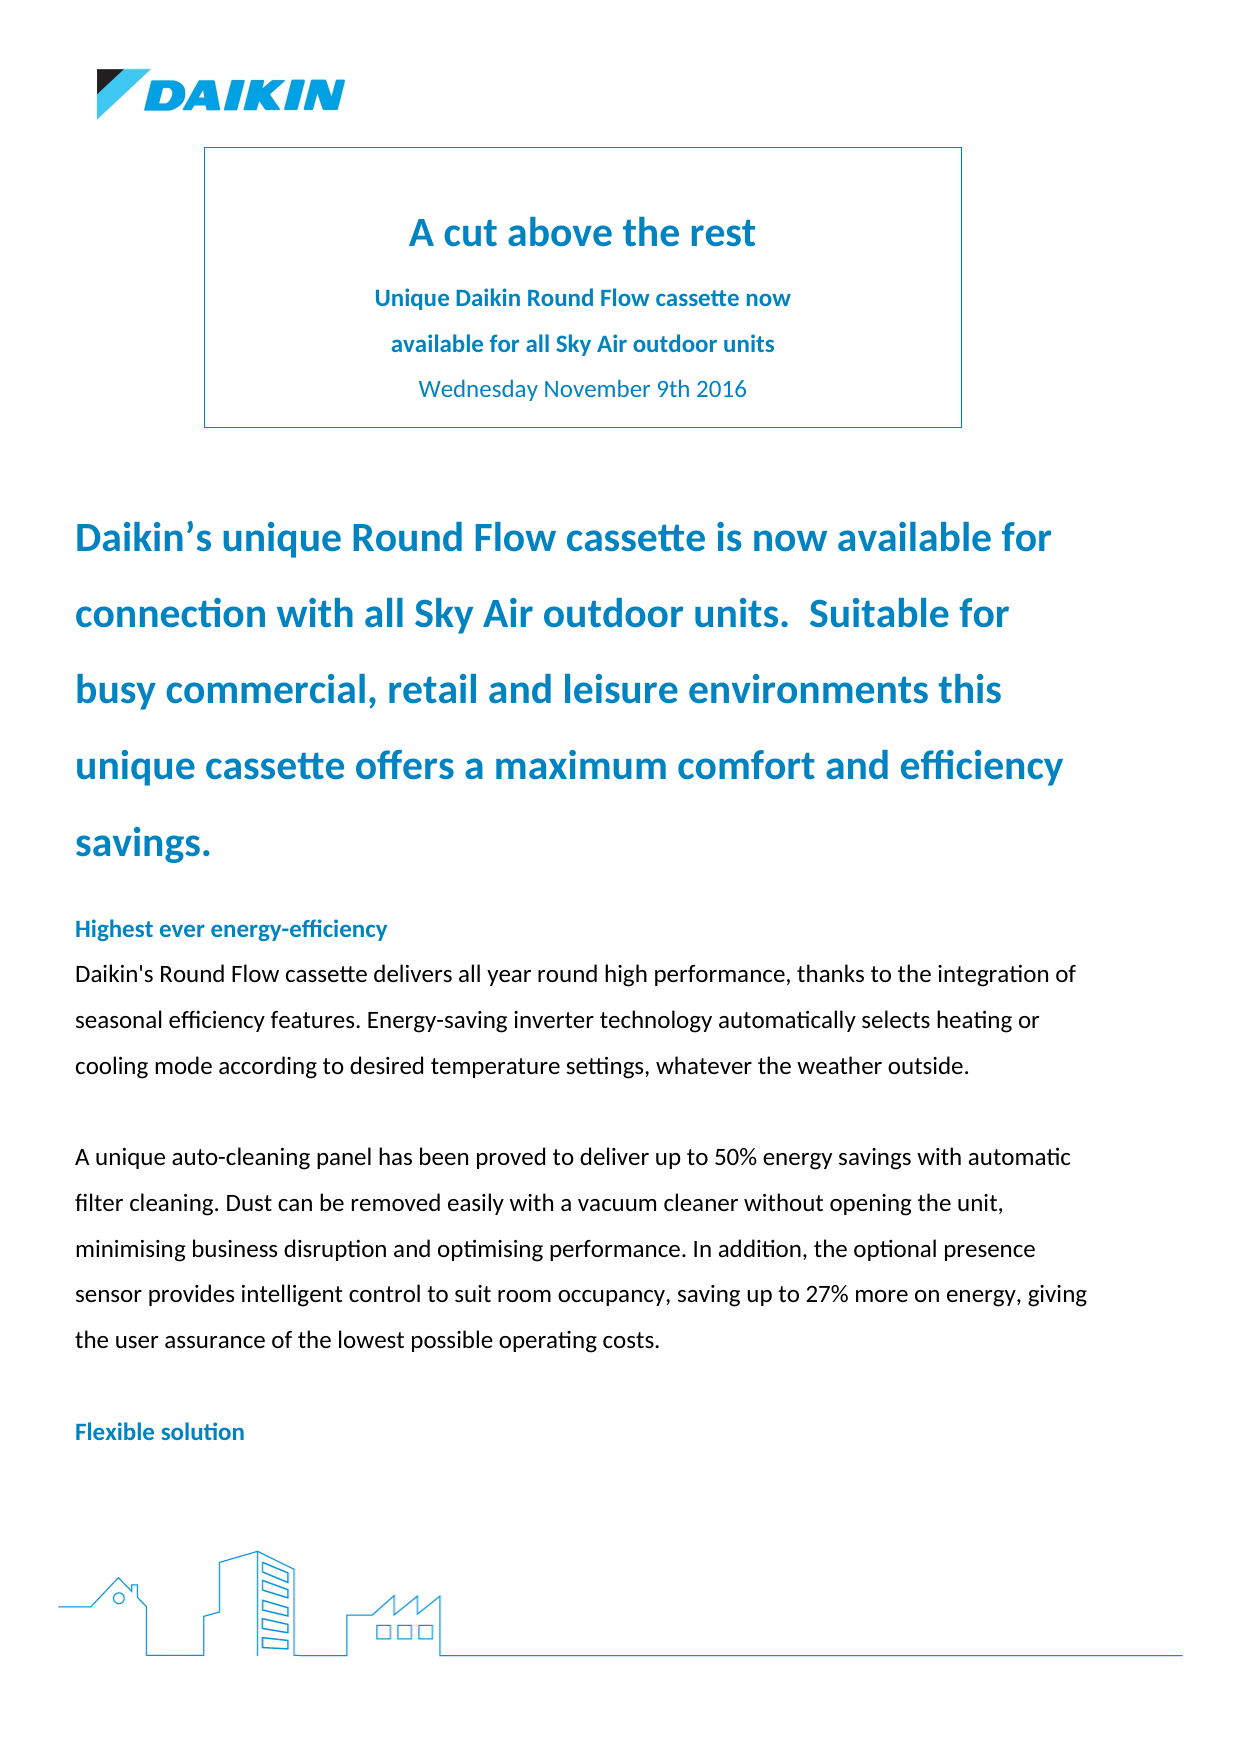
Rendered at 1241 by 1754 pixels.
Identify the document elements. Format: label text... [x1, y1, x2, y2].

picture [0, 1510, 1241, 1731]
text Flexible solution [75, 1416, 1090, 1446]
text Daikin's Round Flow cassette delivers all year round high performance, thanks to the integration of seasonal efficiency features. Energy-saving inverter technology automatically selects heating or cooling mode according to desired temperature settings, whatever the weather outside. [75, 958, 1090, 1080]
table_header A cut above the rest Unique Daikin Round Flow cassette now available for all Sky Air outdoor units Wednesday November 9th 2016 [205, 148, 961, 427]
picture [96, 68, 347, 122]
text A unique auto-cleaning panel has been proved to deliver up to 50% energy savings with automatic filter cleaning. Dust can be removed easily with a vacuum cleaner without opening the unit, minimising business disruption and optimising performance. In addition, the optional presence sensor provides intelligent control to suit room occupancy, saving up to 27% more on energy, giving the user assurance of the lowest possible operating costs. [75, 1141, 1090, 1355]
text Daikin’s unique Round Flow cassette is now available for connection with all Sky Air outdoor units. Suitable for busy commercial, retail and leisure environments this unique cassette offers a maximum comfort and efficiency savings. [75, 511, 1090, 866]
text Highest ever energy-efficiency [75, 913, 1090, 943]
